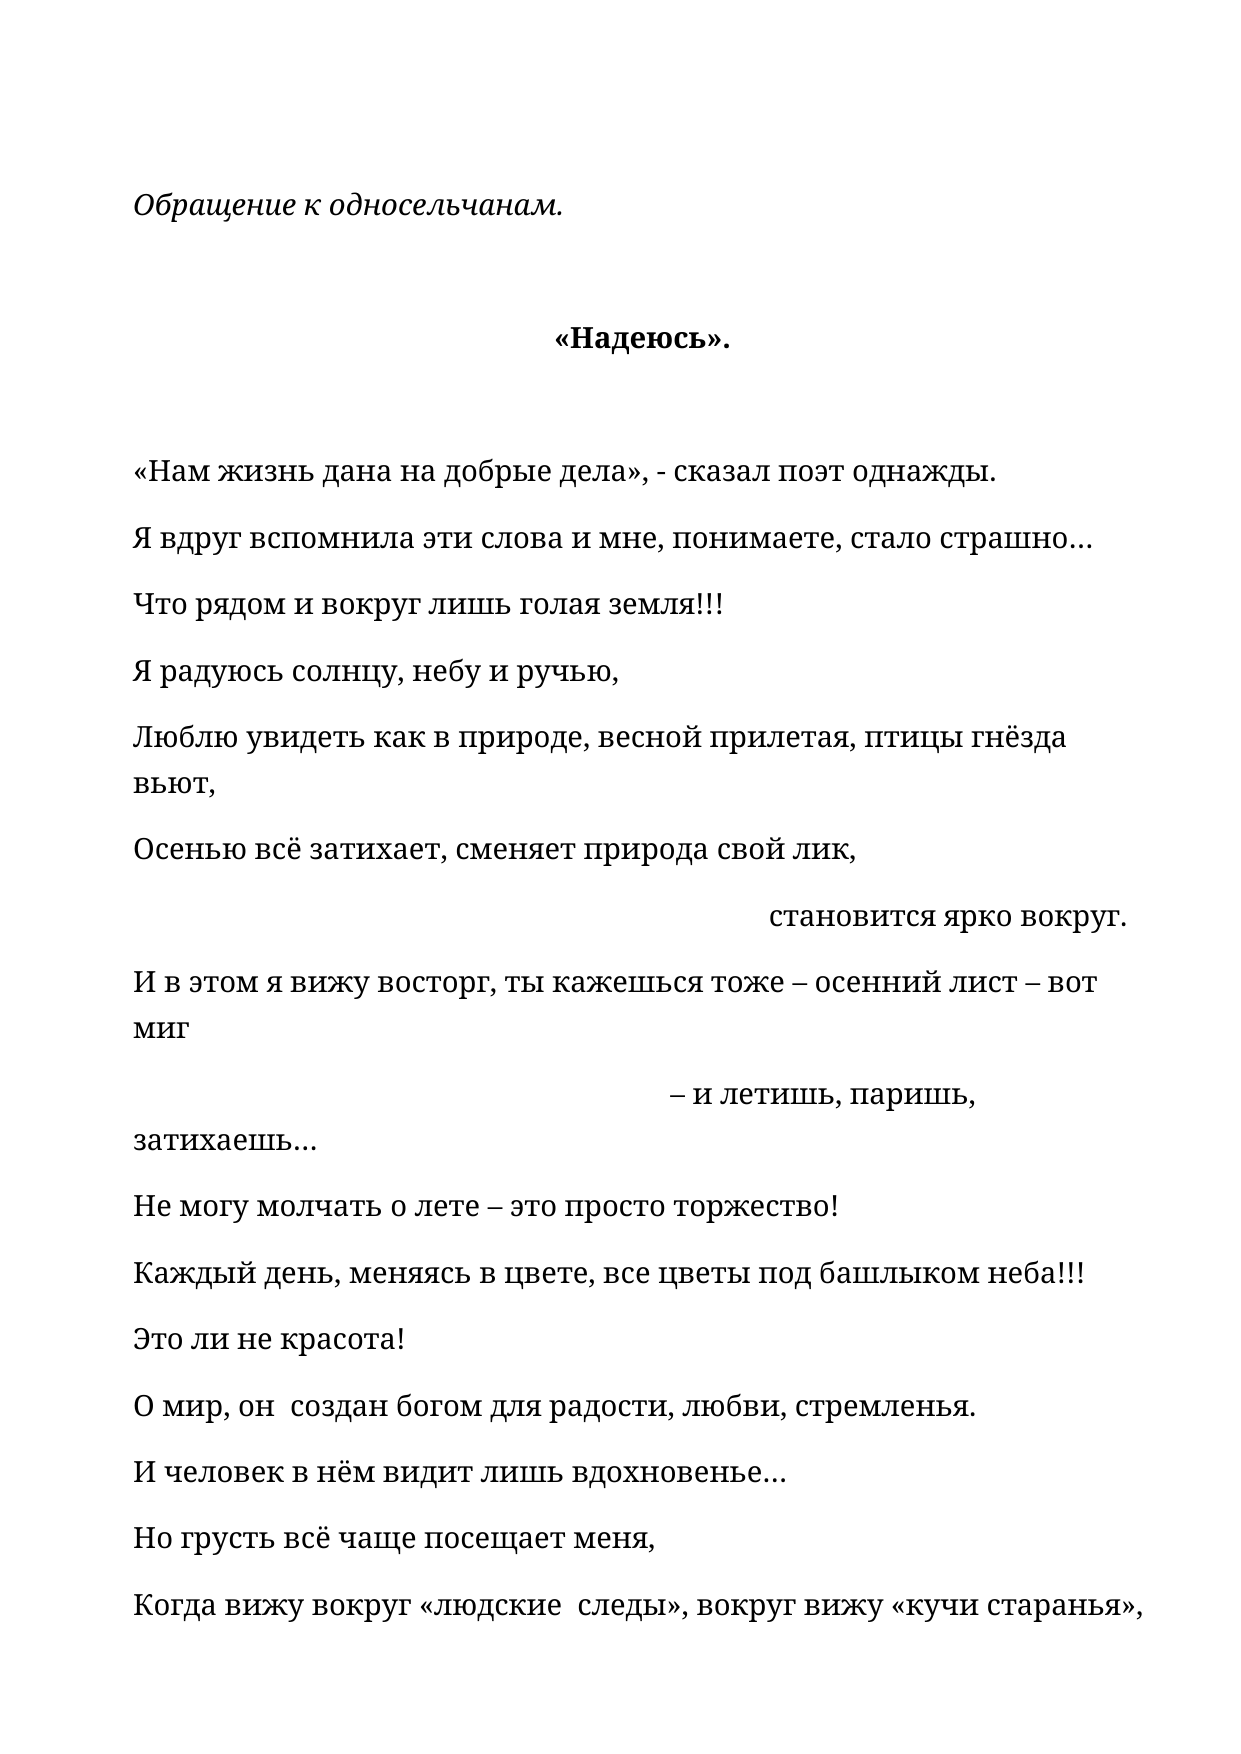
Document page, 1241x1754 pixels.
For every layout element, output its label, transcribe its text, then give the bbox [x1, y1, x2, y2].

text Это ли не красота! [133, 1318, 1152, 1358]
text Каждый день, меняясь в цвете, все цветы под башлыком неба!!! [133, 1252, 1152, 1292]
text Когда вижу вокруг «людские следы», вокруг вижу «кучи старанья», [133, 1584, 1152, 1624]
text И человек в нём видит лишь вдохновенье… [133, 1451, 1152, 1491]
text О мир, он создан богом для радости, любви, стремленья. [133, 1385, 1152, 1424]
text Я радуюсь солнцу, небу и ручью, [133, 650, 1152, 689]
text – и летишь, паришь, затихаешь… [133, 1073, 1152, 1159]
text Осенью всё затихает, сменяет природа свой лик, [133, 828, 1152, 868]
text Обращение к односельчанам. [133, 184, 1152, 224]
text Но грусть всё чаще посещает меня, [133, 1518, 1152, 1557]
text становится ярко вокруг. [133, 895, 1152, 934]
text «Надеюсь». [133, 317, 1152, 357]
text Не могу молчать о лете – это просто торжество! [133, 1185, 1152, 1225]
text Что рядом и вокруг лишь голая земля!!! [133, 583, 1152, 623]
text Люблю увидеть как в природе, весной прилетая, птицы гнёзда вьют, [133, 716, 1152, 802]
text И в этом я вижу восторг, ты кажешься тоже – осенний лист – вот миг [133, 961, 1152, 1047]
text «Нам жизнь дана на добрые дела», - сказал поэт однажды. [133, 450, 1152, 490]
text Я вдруг вспомнила эти слова и мне, понимаете, стало страшно… [133, 517, 1152, 557]
